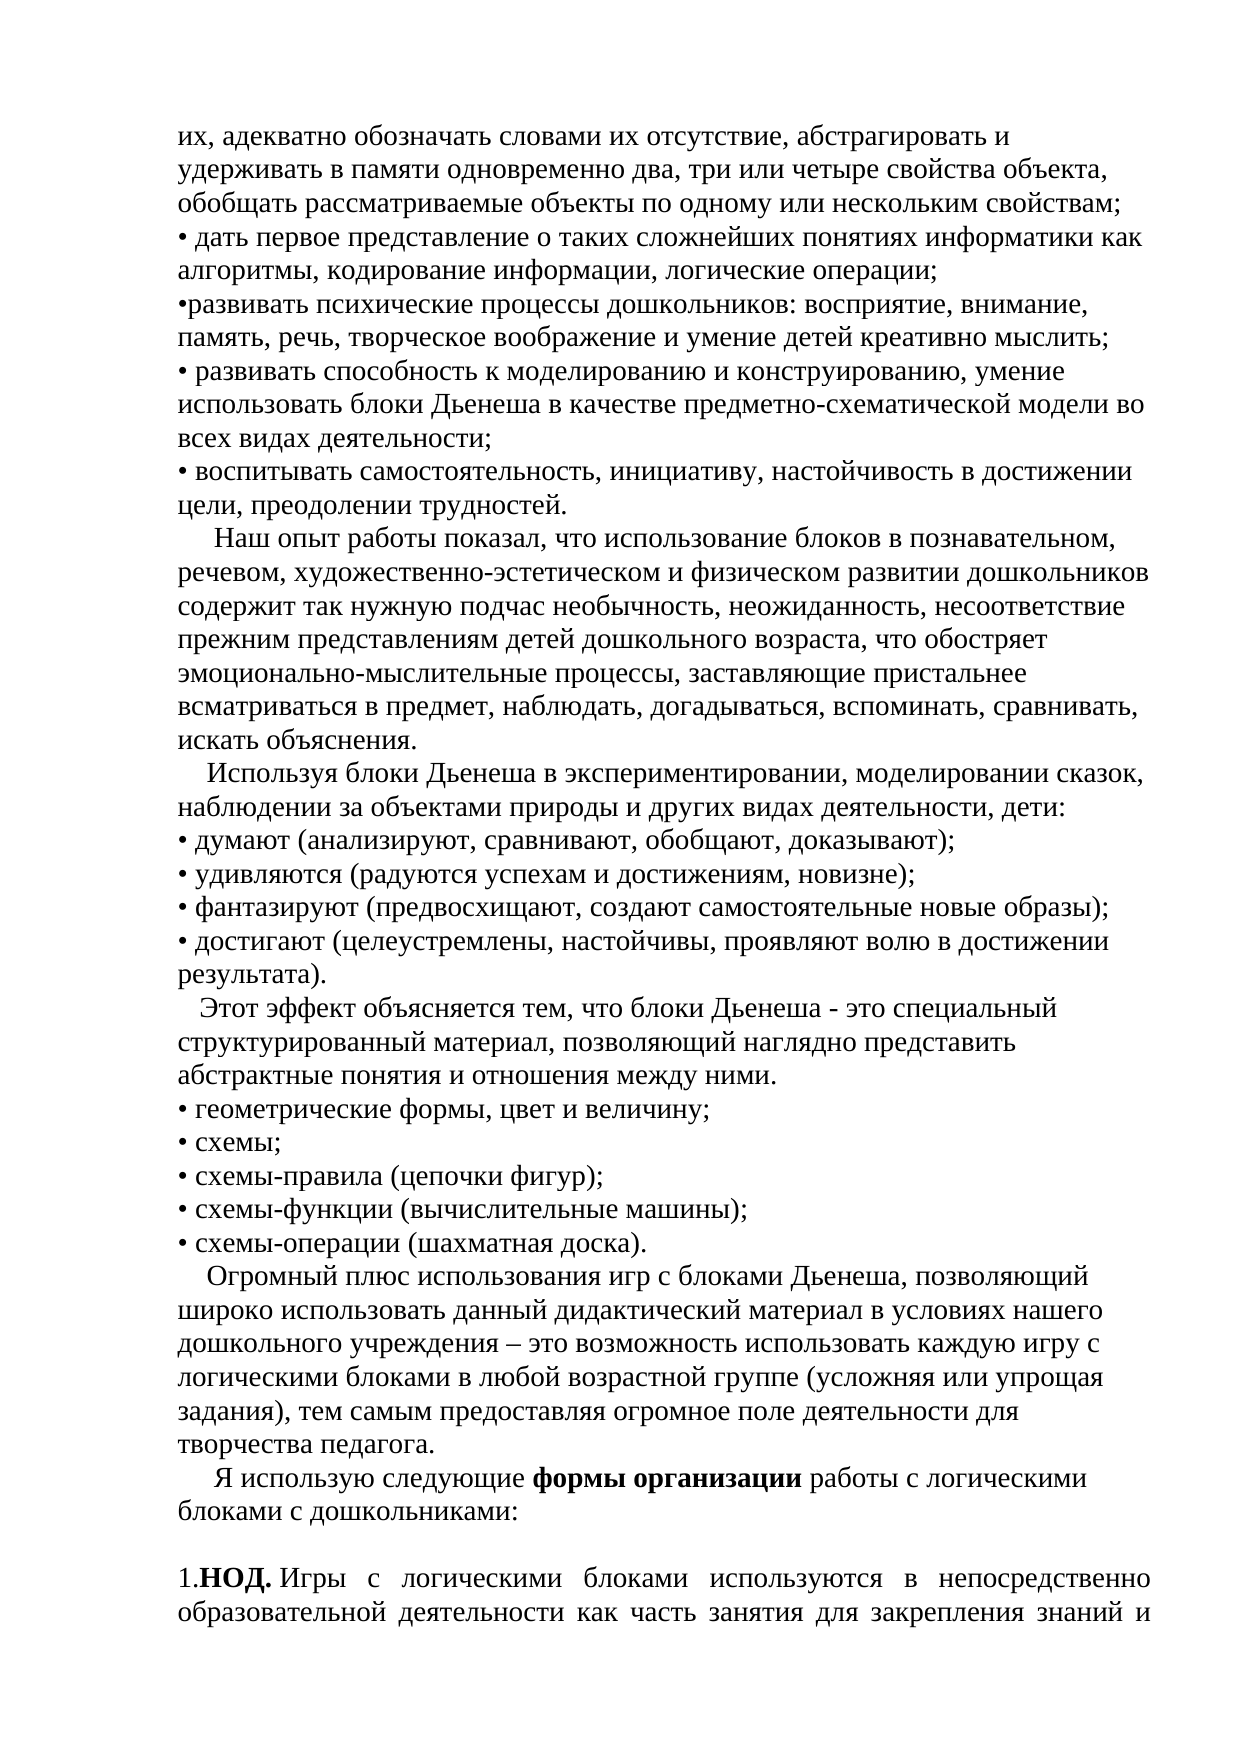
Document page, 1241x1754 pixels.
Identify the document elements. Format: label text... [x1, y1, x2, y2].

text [177, 118, 1152, 1225]
text Я использую следующие формы организации работы с логическими блоками с дошкольниками: [177, 1460, 1152, 1527]
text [177, 1527, 1152, 1627]
text • схемы-операции (шахматная доска). Огромный плюс использования игр с блоками Дьенеша, позволяющий широко использовать данный дидактический материал в условиях нашего дошкольного учреждения – это возможность использовать каждую игру с логическими блоками в любой возрастной группе (усложняя или упрощая задания), тем самым предоставляя огромное поле деятельности для творчества педагога. [177, 1225, 1152, 1460]
